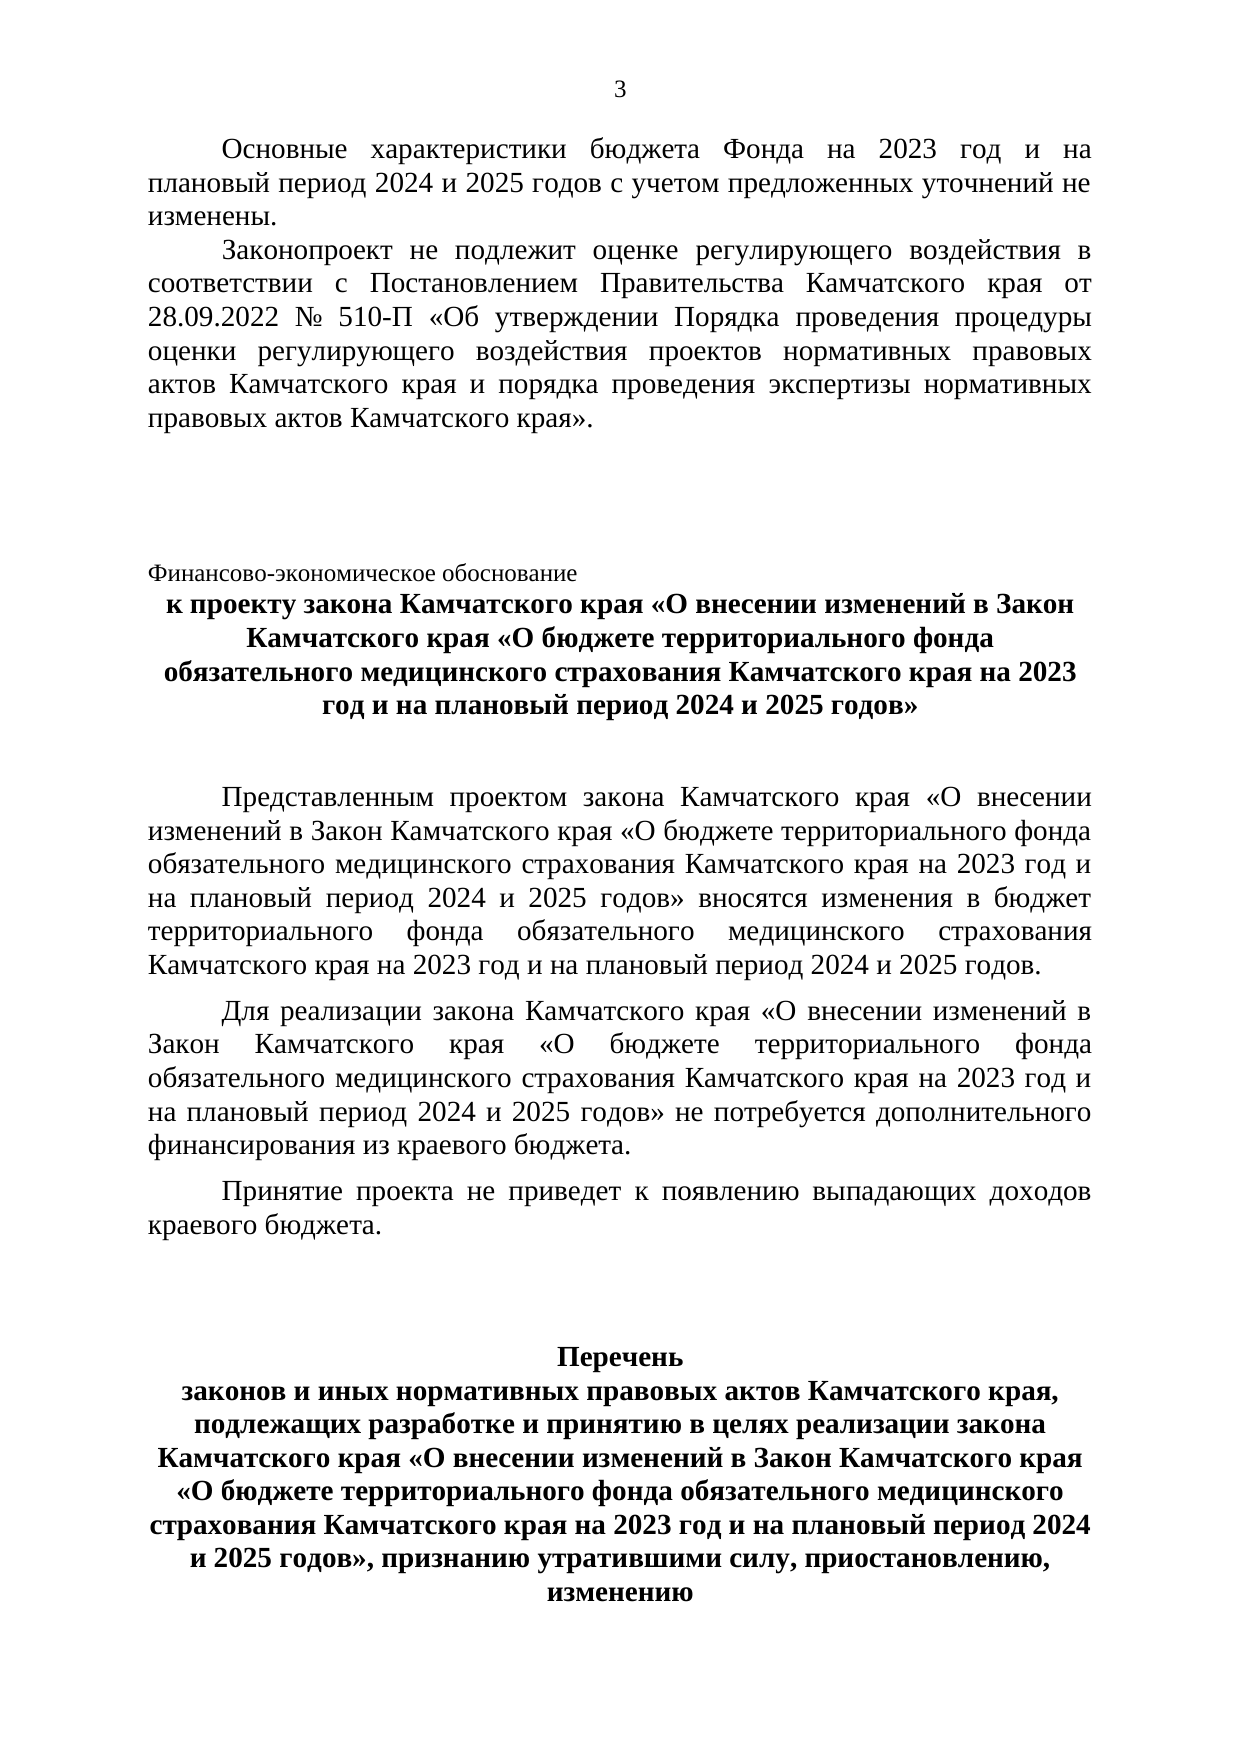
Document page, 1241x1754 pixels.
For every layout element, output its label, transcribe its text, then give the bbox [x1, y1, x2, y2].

text Законопроект не подлежит оценке регулирующего воздействия в соответствии с Постановлением Правительства Камчатского края от 28.09.2022 № 510-П «Об утверждении Порядка проведения процедуры оценки регулирующего воздействия проектов нормативных правовых актов Камчатского края и порядка проведения экспертизы нормативных правовых актов Камчатского края». [148, 232, 1092, 433]
subtitle Перечень [148, 1339, 1092, 1373]
text Принятие проекта не приведет к появлению выпадающих доходов краевого бюджета. [148, 1173, 1092, 1240]
text законов и иных нормативных правовых актов Камчатского края, подлежащих разработке и принятию в целях реализации закона Камчатского края «О внесении изменений в Закон Камчатского края «О бюджете территориального фонда обязательного медицинского страхования Камчатского края на 2023 год и на плановый период 2024 и 2025 годов», признанию утратившими силу, приостановлению, изменению [148, 1373, 1092, 1607]
text Для реализации закона Камчатского края «О внесении изменений в Закон Камчатского края «О бюджете территориального фонда обязательного медицинского страхования Камчатского края на 2023 год и на плановый период 2024 и 2025 годов» не потребуется дополнительного финансирования из краевого бюджета. [148, 993, 1092, 1161]
text к проекту закона Камчатского края «О внесении изменений в Закон Камчатского края «О бюджете территориального фонда обязательного медицинского страхования Камчатского края на 2023 год и на плановый период 2024 и 2025 годов» [148, 587, 1092, 721]
text Основные характеристики бюджета Фонда на 2023 год и на плановый период 2024 и 2025 годов с учетом предложенных уточнений не изменены. [148, 131, 1092, 232]
text Представленным проектом закона Камчатского края «О внесении изменений в Закон Камчатского края «О бюджете территориального фонда обязательного медицинского страхования Камчатского края на 2023 год и на плановый период 2024 и 2025 годов» вносятся изменения в бюджет территориального фонда обязательного медицинского страхования Камчатского края на 2023 год и на плановый период 2024 и 2025 годов. [148, 779, 1092, 981]
